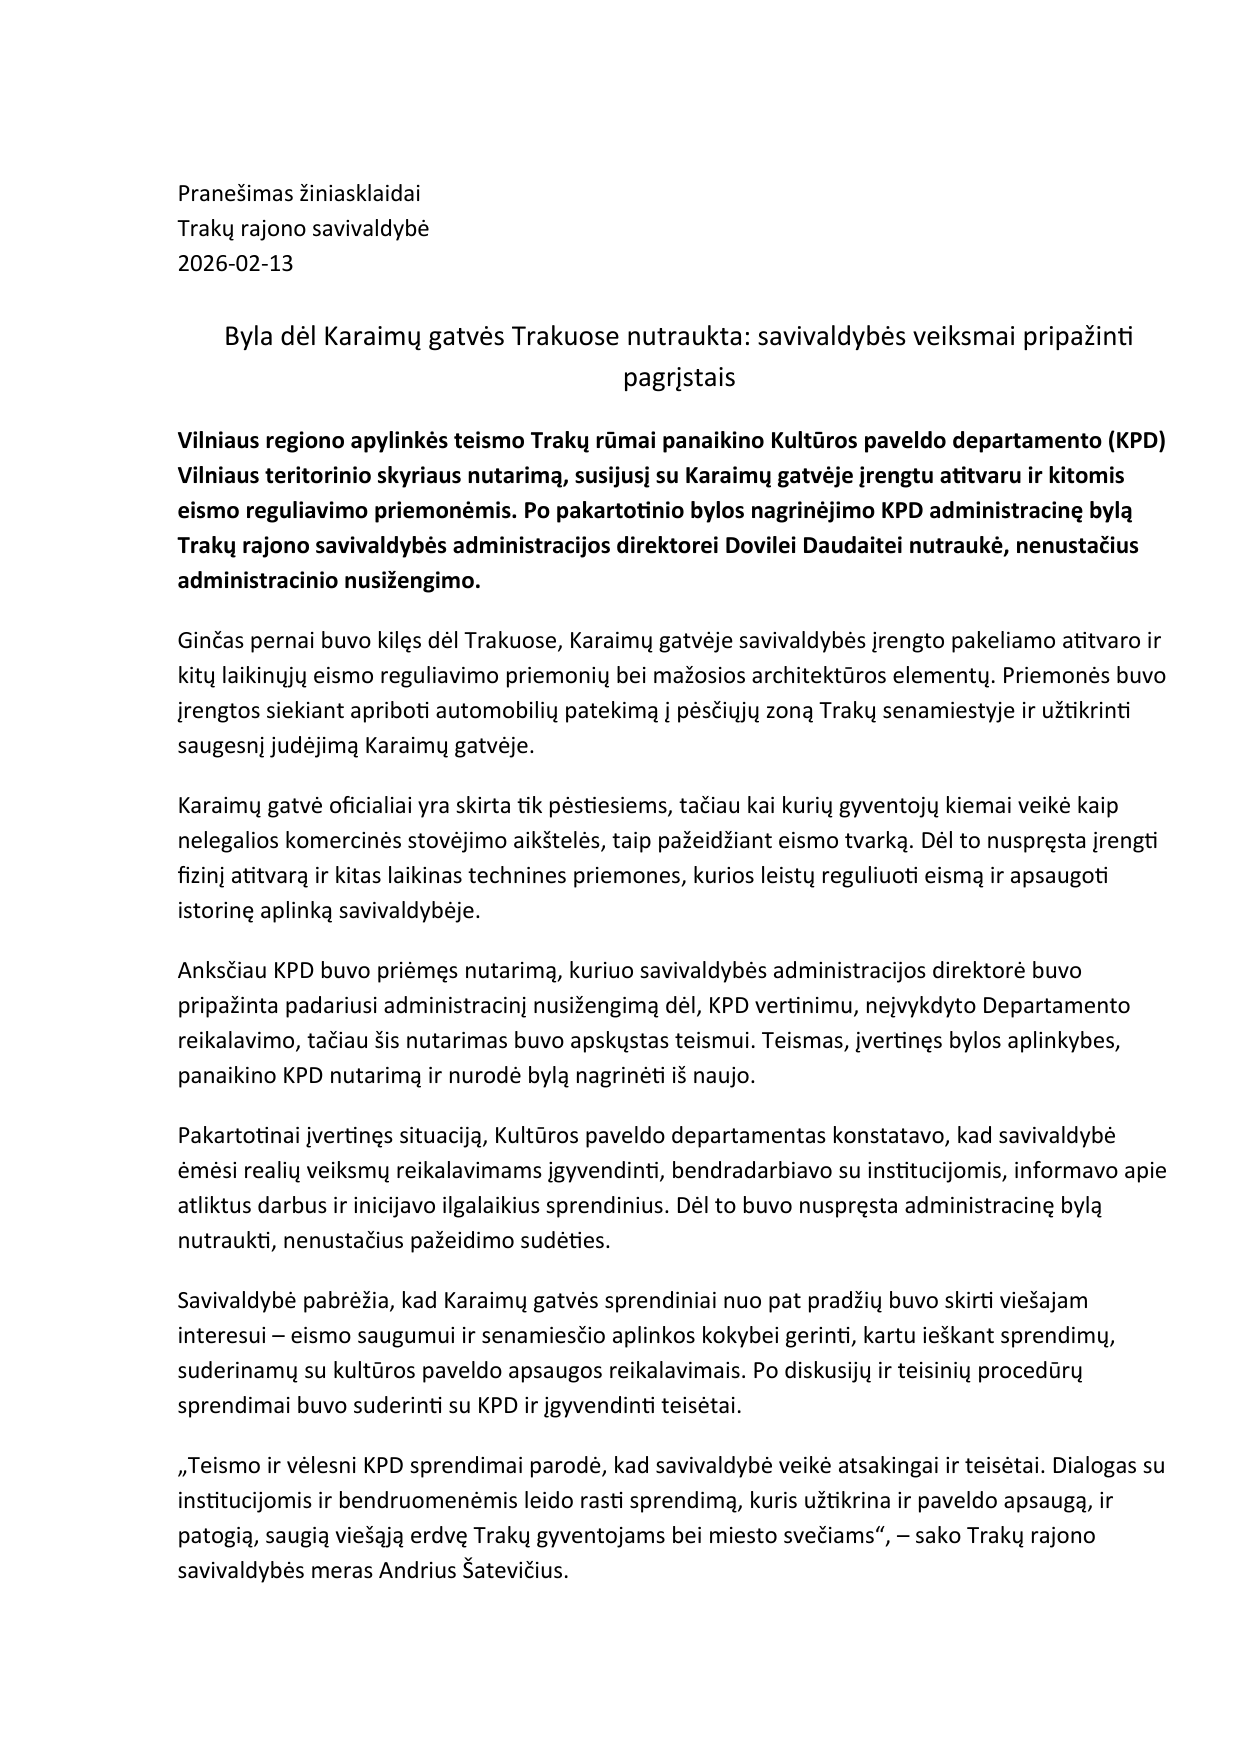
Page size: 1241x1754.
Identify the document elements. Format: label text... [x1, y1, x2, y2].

text Anksčiau KPD buvo priėmęs nutarimą, kuriuo savivaldybės administracijos direktorė buvo pripažinta padariusi administracinį nusižengimą dėl, KPD vertinimu, neįvykdyto Departamento reikalavimo, tačiau šis nutarimas buvo apskųstas teismui. Teismas, įvertinęs bylos aplinkybes, panaikino KPD nutarimą ir nurodė bylą nagrinėti iš naujo. [177, 954, 1181, 1089]
text Byla dėl Karaimų gatvės Trakuose nutraukta: savivaldybės veiksmai pripažinti pagrįstais [177, 317, 1181, 394]
text „Teismo ir vėlesni KPD sprendimai parodė, kad savivaldybė veikė atsakingai ir teisėtai. Dialogas su institucijomis ir bendruomenėmis leido rasti sprendimą, kuris užtikrina ir paveldo apsaugą, ir patogią, saugią viešąją erdvę Trakų gyventojams bei miesto svečiams“, – sako Trakų rajono savivaldybės meras Andrius Šatevičius. [177, 1449, 1181, 1584]
text Pakartotinai įvertinęs situaciją, Kultūros paveldo departamentas konstatavo, kad savivaldybė ėmėsi realių veiksmų reikalavimams įgyvendinti, bendradarbiavo su institucijomis, informavo apie atliktus darbus ir inicijavo ilgalaikius sprendinius. Dėl to buvo nuspręsta administracinę bylą nutraukti, nenustačius pažeidimo sudėties. [177, 1119, 1181, 1254]
text Vilniaus regiono apylinkės teismo Trakų rūmai panaikino Kultūros paveldo departamento (KPD) Vilniaus teritorinio skyriaus nutarimą, susijusį su Karaimų gatvėje įrengtu atitvaru ir kitomis eismo reguliavimo priemonėmis. Po pakartotinio bylos nagrinėjimo KPD administracinę bylą Trakų rajono savivaldybės administracijos direktorei Dovilei Daudaitei nutraukė, nenustačius administracinio nusižengimo. [177, 424, 1181, 594]
text Trakų rajono savivaldybė [177, 212, 1181, 243]
text 2026-02-13 [177, 247, 1181, 278]
text Karaimų gatvė oficialiai yra skirta tik pėstiesiems, tačiau kai kurių gyventojų kiemai veikė kaip nelegalios komercinės stovėjimo aikštelės, taip pažeidžiant eismo tvarką. Dėl to nuspręsta įrengti fizinį atitvarą ir kitas laikinas technines priemones, kurios leistų reguliuoti eismą ir apsaugoti istorinę aplinką savivaldybėje. [177, 789, 1181, 924]
text Ginčas pernai buvo kilęs dėl Trakuose, Karaimų gatvėje savivaldybės įrengto pakeliamo atitvaro ir kitų laikinųjų eismo reguliavimo priemonių bei mažosios architektūros elementų. Priemonės buvo įrengtos siekiant apriboti automobilių patekimą į pėsčiųjų zoną Trakų senamiestyje ir užtikrinti saugesnį judėjimą Karaimų gatvėje. [177, 624, 1181, 759]
text Savivaldybė pabrėžia, kad Karaimų gatvės sprendiniai nuo pat pradžių buvo skirti viešajam interesui – eismo saugumui ir senamiesčio aplinkos kokybei gerinti, kartu ieškant sprendimų, suderinamų su kultūros paveldo apsaugos reikalavimais. Po diskusijų ir teisinių procedūrų sprendimai buvo suderinti su KPD ir įgyvendinti teisėtai. [177, 1284, 1181, 1419]
text Pranešimas žiniasklaidai [177, 177, 1181, 208]
